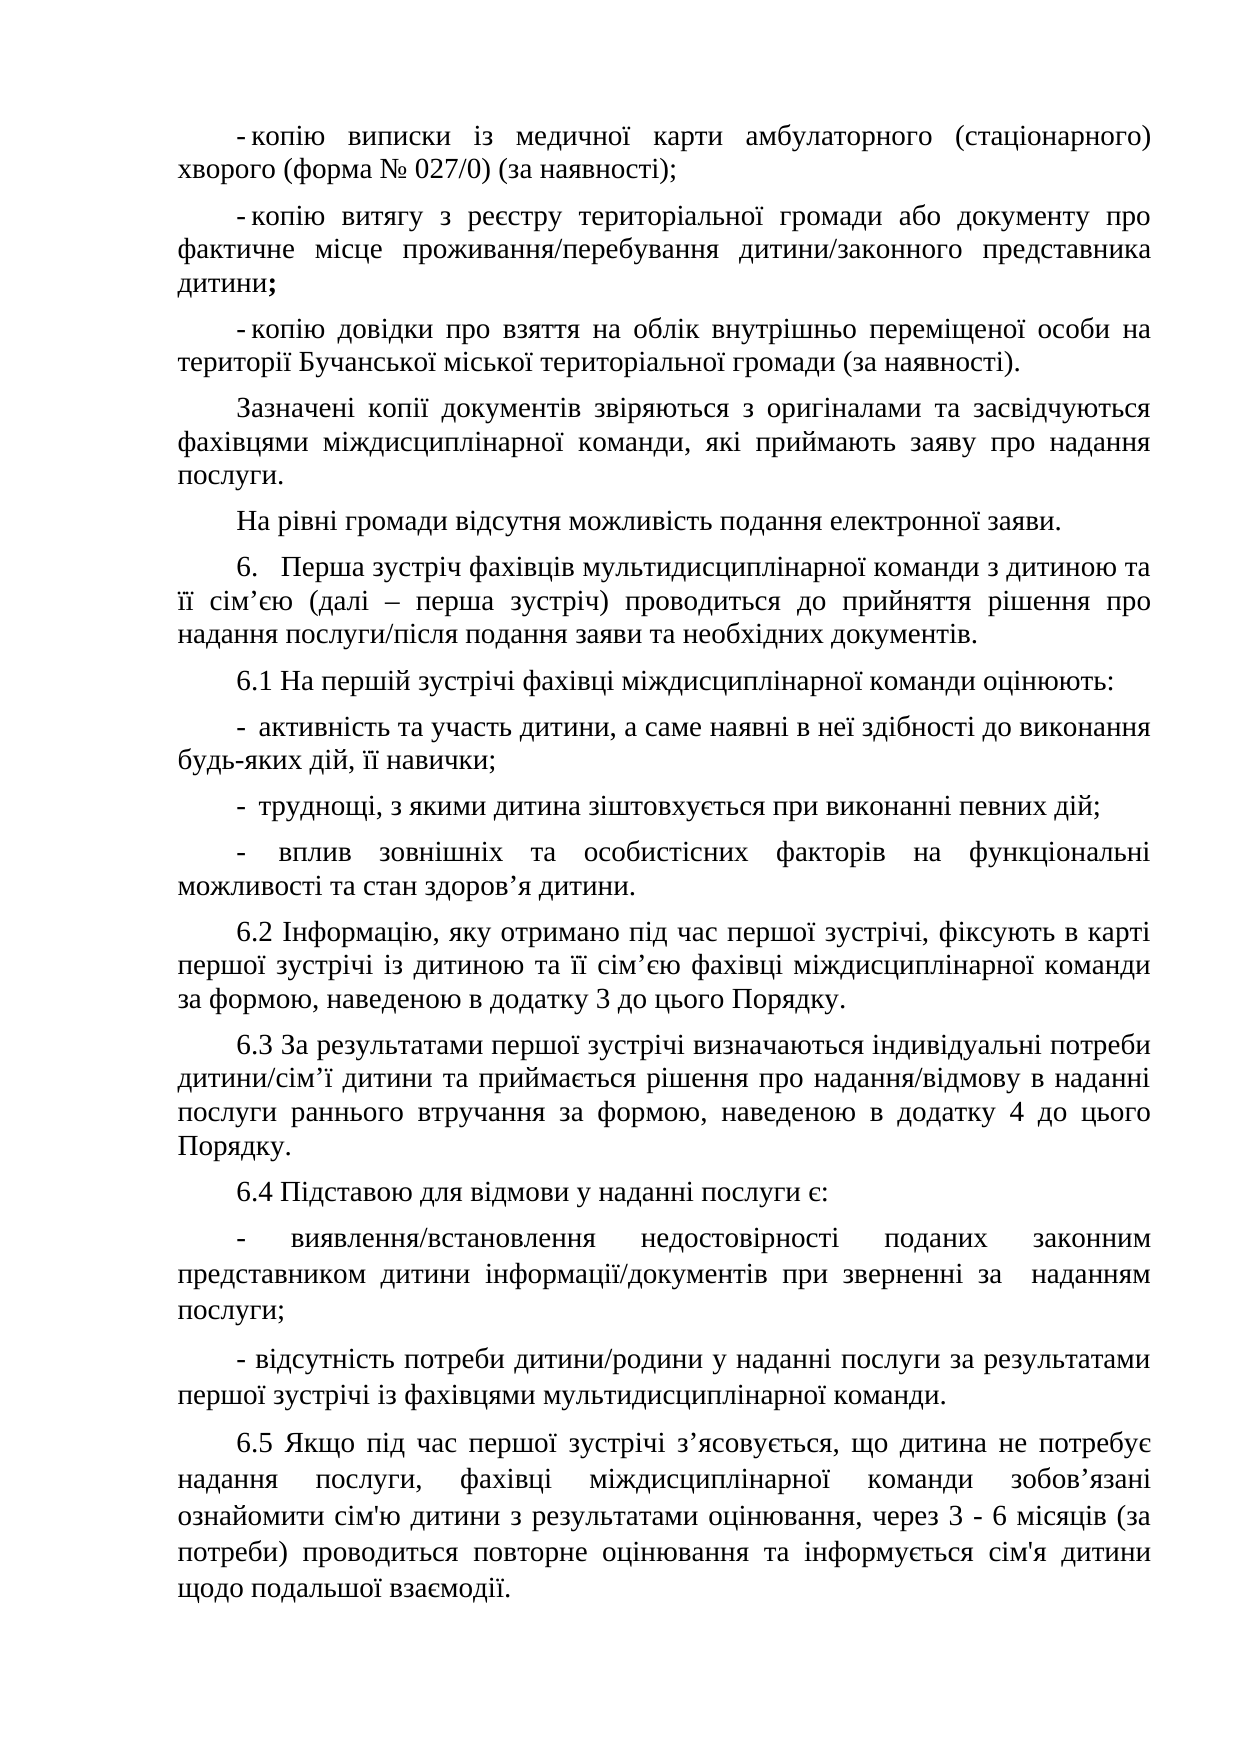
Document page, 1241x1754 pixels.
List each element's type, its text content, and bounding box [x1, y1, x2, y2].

text 6.1 На першій зустрічі фахівці міждисциплінарної команди оцінюють: [177, 663, 1152, 696]
text - виявлення/встановлення недостовірності поданих законним представником дитини інформації/документів при зверненні за наданням послуги; [177, 1220, 1152, 1326]
text - відсутність потреби дитини/родини у наданні послуги за результатами першої зустрічі із фахівцями мультидисциплінарної команди. [177, 1341, 1152, 1410]
text 6.5 Якщо під час першої зустрічі з’ясовується, що дитина не потребує надання послуги, фахівці міждисциплінарної команди зобов’язані ознайомити сім'ю дитини з результатами оцінювання, через 3 - 6 місяців (за потреби) проводиться повторне оцінювання та інформується сім'я дитини щодо подальшої взаємодії. [177, 1426, 1152, 1604]
text Зазначені копії документів звіряються з оригіналами та засвідчуються фахівцями міждисциплінарної команди, які приймають заяву про надання послуги. [177, 390, 1152, 491]
list труднощі, з якими дитина зіштовхується при виконанні певних дій; [177, 788, 1152, 822]
text 6.2 Інформацію, яку отримано під час першої зустрічі, фіксують в карті першої зустрічі із дитиною та її сім’єю фахівці міждисциплінарної команди за формою, наведеною в додатку 3 до цього Порядку. [177, 914, 1152, 1014]
list копію витягу з реєстру територіальної громади або документу про фактичне місце проживання/перебування дитини/законного представника дитини; [177, 198, 1152, 298]
list копію довідки про взяття на облік внутрішньо переміщеної особи на території Бучанської міської територіальної громади (за наявності). [177, 311, 1152, 378]
list копію виписки із медичної карти амбулаторного (стаціонарного) хворого (форма № 027/0) (за наявності); [177, 118, 1152, 185]
list активність та участь дитини, а саме наявні в неї здібності до виконання будь-яких дій, її навички; [177, 709, 1152, 776]
list Перша зустріч фахівців мультидисциплінарної команди з дитиною та її сім’єю (далі – перша зустріч) проводиться до прийняття рішення про надання послуги/після подання заяви та необхідних документів. [177, 549, 1152, 650]
text 6.4 Підставою для відмови у наданні послуги є: [177, 1174, 1181, 1207]
list вплив зовнішніх та особистісних факторів на функціональні можливості та стан здоров’я дитини. [177, 834, 1152, 901]
text 6.3 За результатами першої зустрічі визначаються індивідуальні потреби дитини/сім’ї дитини та приймається рішення про надання/відмову в наданні послуги раннього втручання за формою, наведеною в додатку 4 до цього Порядку. [177, 1027, 1152, 1161]
text На рівні громади відсутня можливість подання електронної заяви. [177, 503, 1152, 537]
